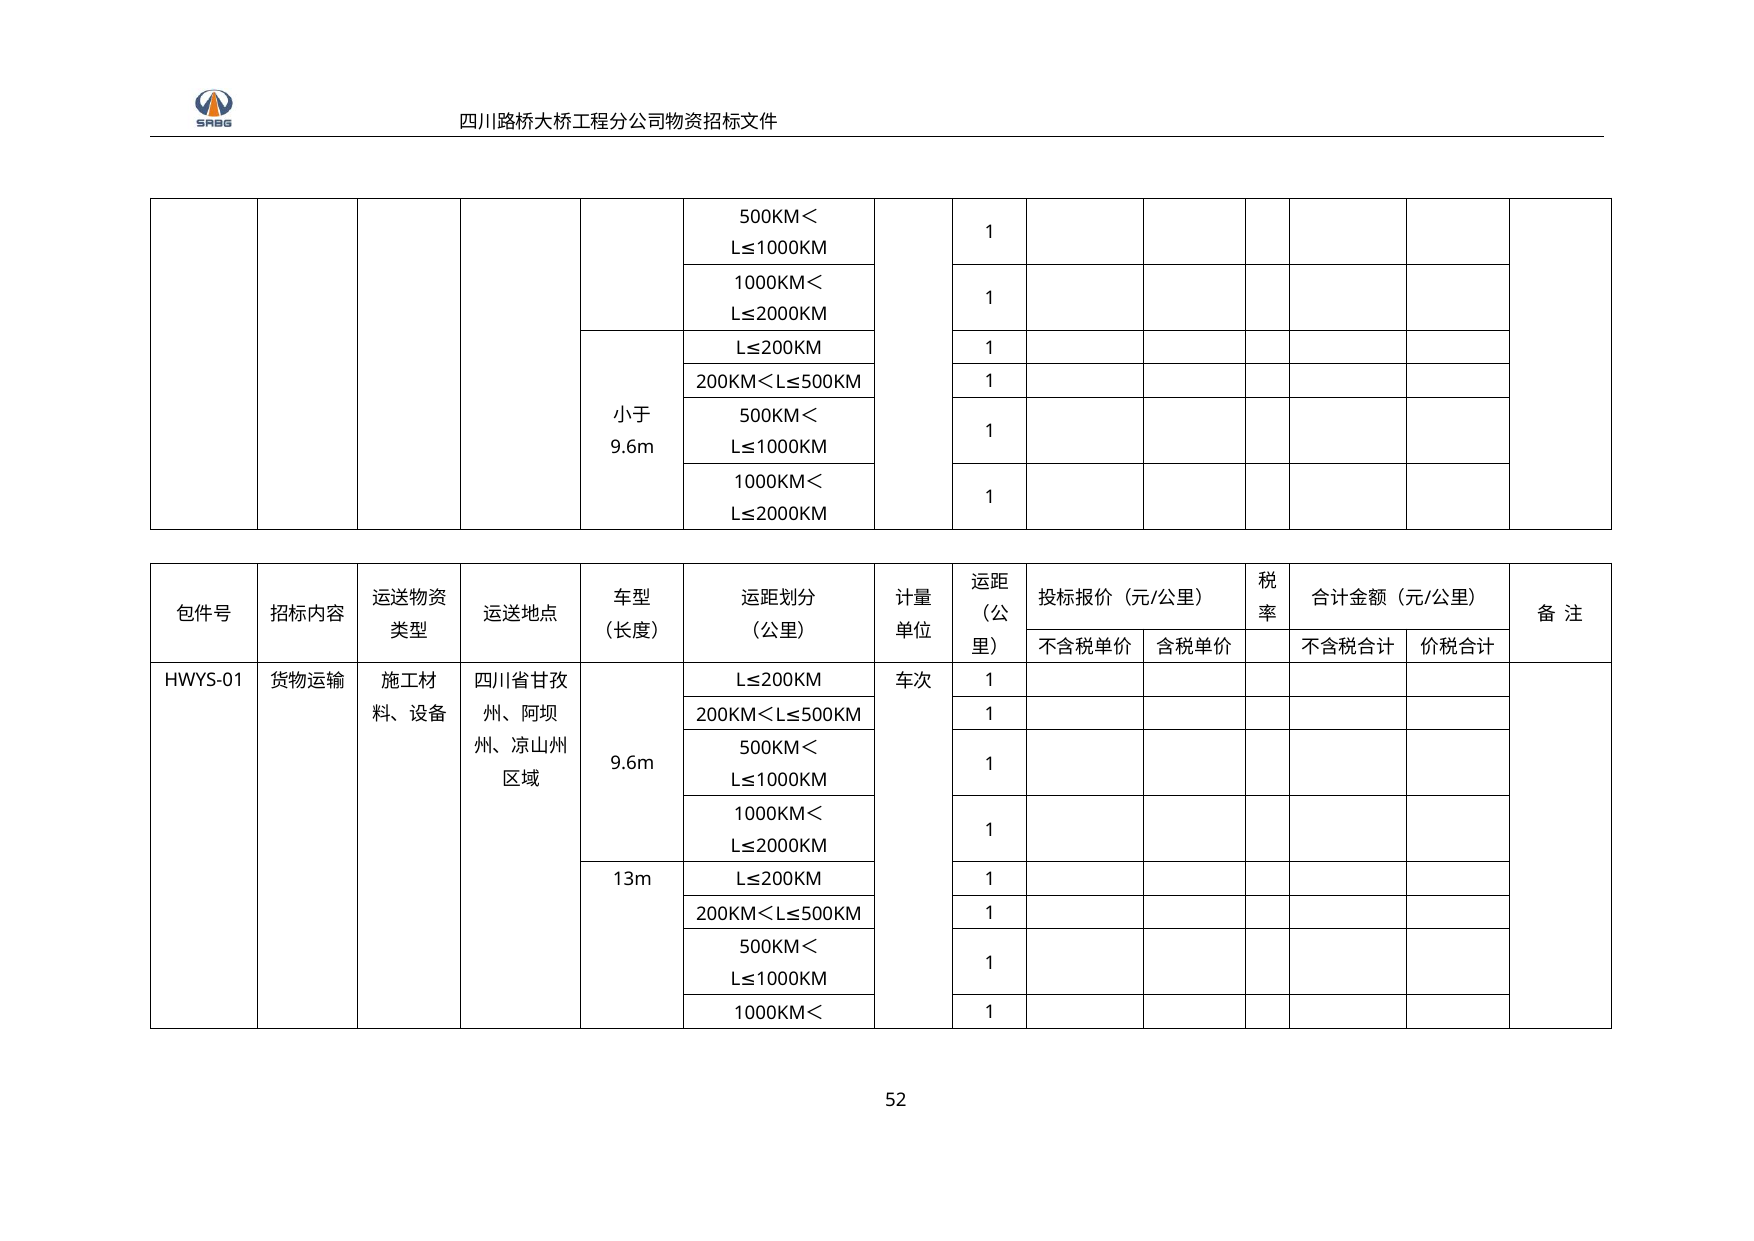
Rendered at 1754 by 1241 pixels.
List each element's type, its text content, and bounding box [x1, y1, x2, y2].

table_cell [1246, 364, 1289, 397]
table_cell 1000KM＜L≤2000KM [684, 464, 874, 529]
table_cell [1027, 796, 1143, 861]
table_cell 1 [953, 929, 1026, 994]
table_cell [1027, 464, 1143, 529]
table_cell 货物运输 [258, 663, 357, 1028]
table_cell [1290, 995, 1406, 1028]
table_cell [1290, 896, 1406, 928]
table_cell 车次 [875, 663, 952, 1028]
table_header 运距划分 （公里） [684, 564, 874, 662]
table_cell [1246, 896, 1289, 928]
table_cell [1246, 199, 1289, 264]
table_cell [1407, 331, 1509, 363]
table_cell [1144, 398, 1245, 463]
table_cell [1144, 730, 1245, 795]
table_cell 1 [953, 730, 1026, 795]
table_cell [1144, 331, 1245, 363]
table_cell [1144, 929, 1245, 994]
table_cell 含税单价 [1144, 630, 1245, 662]
table_cell [1144, 896, 1245, 928]
table_cell [1027, 663, 1143, 696]
table_cell [1027, 730, 1143, 795]
table_cell [1246, 663, 1289, 696]
picture [187, 88, 240, 129]
table_cell 1 [953, 265, 1026, 330]
table_cell [1290, 663, 1406, 696]
table_cell [1290, 730, 1406, 795]
table_cell 1 [953, 464, 1026, 529]
table_cell [1407, 730, 1509, 795]
table_cell [1407, 199, 1509, 264]
table_cell [1290, 862, 1406, 895]
table_cell 200KM＜L≤500KM [684, 364, 874, 397]
table_cell [1407, 929, 1509, 994]
table_cell [1290, 199, 1406, 264]
table_cell [1144, 464, 1245, 529]
table_header 招标内容 [258, 564, 357, 662]
table_cell [1246, 730, 1289, 795]
table_cell 不含税单价 [1027, 630, 1143, 662]
table_cell [1027, 331, 1143, 363]
table_cell 1 [953, 995, 1026, 1028]
table_cell 1 [953, 199, 1026, 264]
table_cell 1000KM＜L≤2000KM [684, 265, 874, 330]
table_cell [1407, 663, 1509, 696]
table_cell 500KM＜L≤1000KM [684, 929, 874, 994]
table_cell L≤200KM [684, 331, 874, 363]
table_cell 1 [953, 697, 1026, 729]
table_cell [1144, 364, 1245, 397]
table_cell [1027, 199, 1143, 264]
table_cell [1290, 398, 1406, 463]
table_cell [1407, 896, 1509, 928]
table_cell [1144, 862, 1245, 895]
table_cell [1027, 995, 1143, 1028]
table_cell [1246, 630, 1289, 662]
table_cell [1290, 464, 1406, 529]
table_cell [1246, 796, 1289, 861]
table_cell [1027, 862, 1143, 895]
table_cell 1 [953, 862, 1026, 895]
table_cell [1246, 862, 1289, 895]
table_cell [1290, 697, 1406, 729]
table_cell 500KM＜L≤1000KM [684, 199, 874, 264]
table_cell [1407, 995, 1509, 1028]
table_cell L≤200KM [684, 862, 874, 895]
table_cell [1407, 697, 1509, 729]
table_header 备 注 [1510, 564, 1611, 662]
table_cell [1246, 265, 1289, 330]
table_cell 1 [953, 896, 1026, 928]
table_cell [1246, 464, 1289, 529]
table_cell [1290, 265, 1406, 330]
table_cell [1246, 929, 1289, 994]
table_cell [1407, 464, 1509, 529]
table_header 运送地点 [461, 564, 580, 662]
table_cell [1407, 265, 1509, 330]
table_cell [1144, 995, 1245, 1028]
table_cell [1290, 331, 1406, 363]
table_cell 13m [581, 862, 683, 1028]
table_cell 施工材料、设备 [358, 663, 460, 1028]
table_cell [1246, 995, 1289, 1028]
table_cell 500KM＜L≤1000KM [684, 398, 874, 463]
table_header 合计金额（元/公里） [1290, 564, 1509, 628]
table_cell [1407, 364, 1509, 397]
table_header 运距（公里） [953, 564, 1026, 662]
table_cell [1027, 929, 1143, 994]
table_cell 1 [953, 796, 1026, 861]
table_header 投标报价（元/公里） [1027, 564, 1245, 628]
table_cell 500KM＜L≤1000KM [684, 730, 874, 795]
table_header 税率 [1246, 564, 1289, 628]
table_cell [1144, 663, 1245, 696]
table_cell [1407, 862, 1509, 895]
table_cell 1 [953, 398, 1026, 463]
table_cell [1290, 796, 1406, 861]
table_cell [1027, 896, 1143, 928]
table_cell 1 [953, 663, 1026, 696]
table_cell [1027, 697, 1143, 729]
table_cell [1027, 398, 1143, 463]
table_cell [1246, 331, 1289, 363]
table_cell [1144, 796, 1245, 861]
table_cell HWYS-01 [151, 663, 257, 1028]
table_cell [1407, 796, 1509, 861]
table_cell 1 [953, 331, 1026, 363]
table_cell [1290, 364, 1406, 397]
table_cell [1144, 697, 1245, 729]
table_cell 1000KM＜L≤2000KM [684, 995, 874, 1028]
table_cell 200KM＜L≤500KM [684, 697, 874, 729]
table_cell [1246, 697, 1289, 729]
table_cell 9.6m [581, 663, 683, 861]
table_header 车型 （长度） [581, 564, 683, 662]
table_cell [1510, 663, 1611, 1028]
table_cell 1000KM＜L≤2000KM [684, 796, 874, 861]
table_header 包件号 [151, 564, 257, 662]
table_cell 不含税合计 [1290, 630, 1406, 662]
table_cell [1144, 199, 1245, 264]
table_cell 200KM＜L≤500KM [684, 896, 874, 928]
table_header 运送物资类型 [358, 564, 460, 662]
table_cell 四川省甘孜州、阿坝州、凉山州区域 [461, 663, 580, 1028]
table_cell [1144, 265, 1245, 330]
table_cell [1027, 265, 1143, 330]
table_header 计量 单位 [875, 564, 952, 662]
table_cell [1407, 398, 1509, 463]
table_cell [1246, 398, 1289, 463]
table_cell [1027, 364, 1143, 397]
table_cell 小于9.6m [581, 331, 683, 529]
table_cell 价税合计 [1407, 630, 1509, 662]
table_cell 1 [953, 364, 1026, 397]
table_cell L≤200KM [684, 663, 874, 696]
table_cell [1290, 929, 1406, 994]
